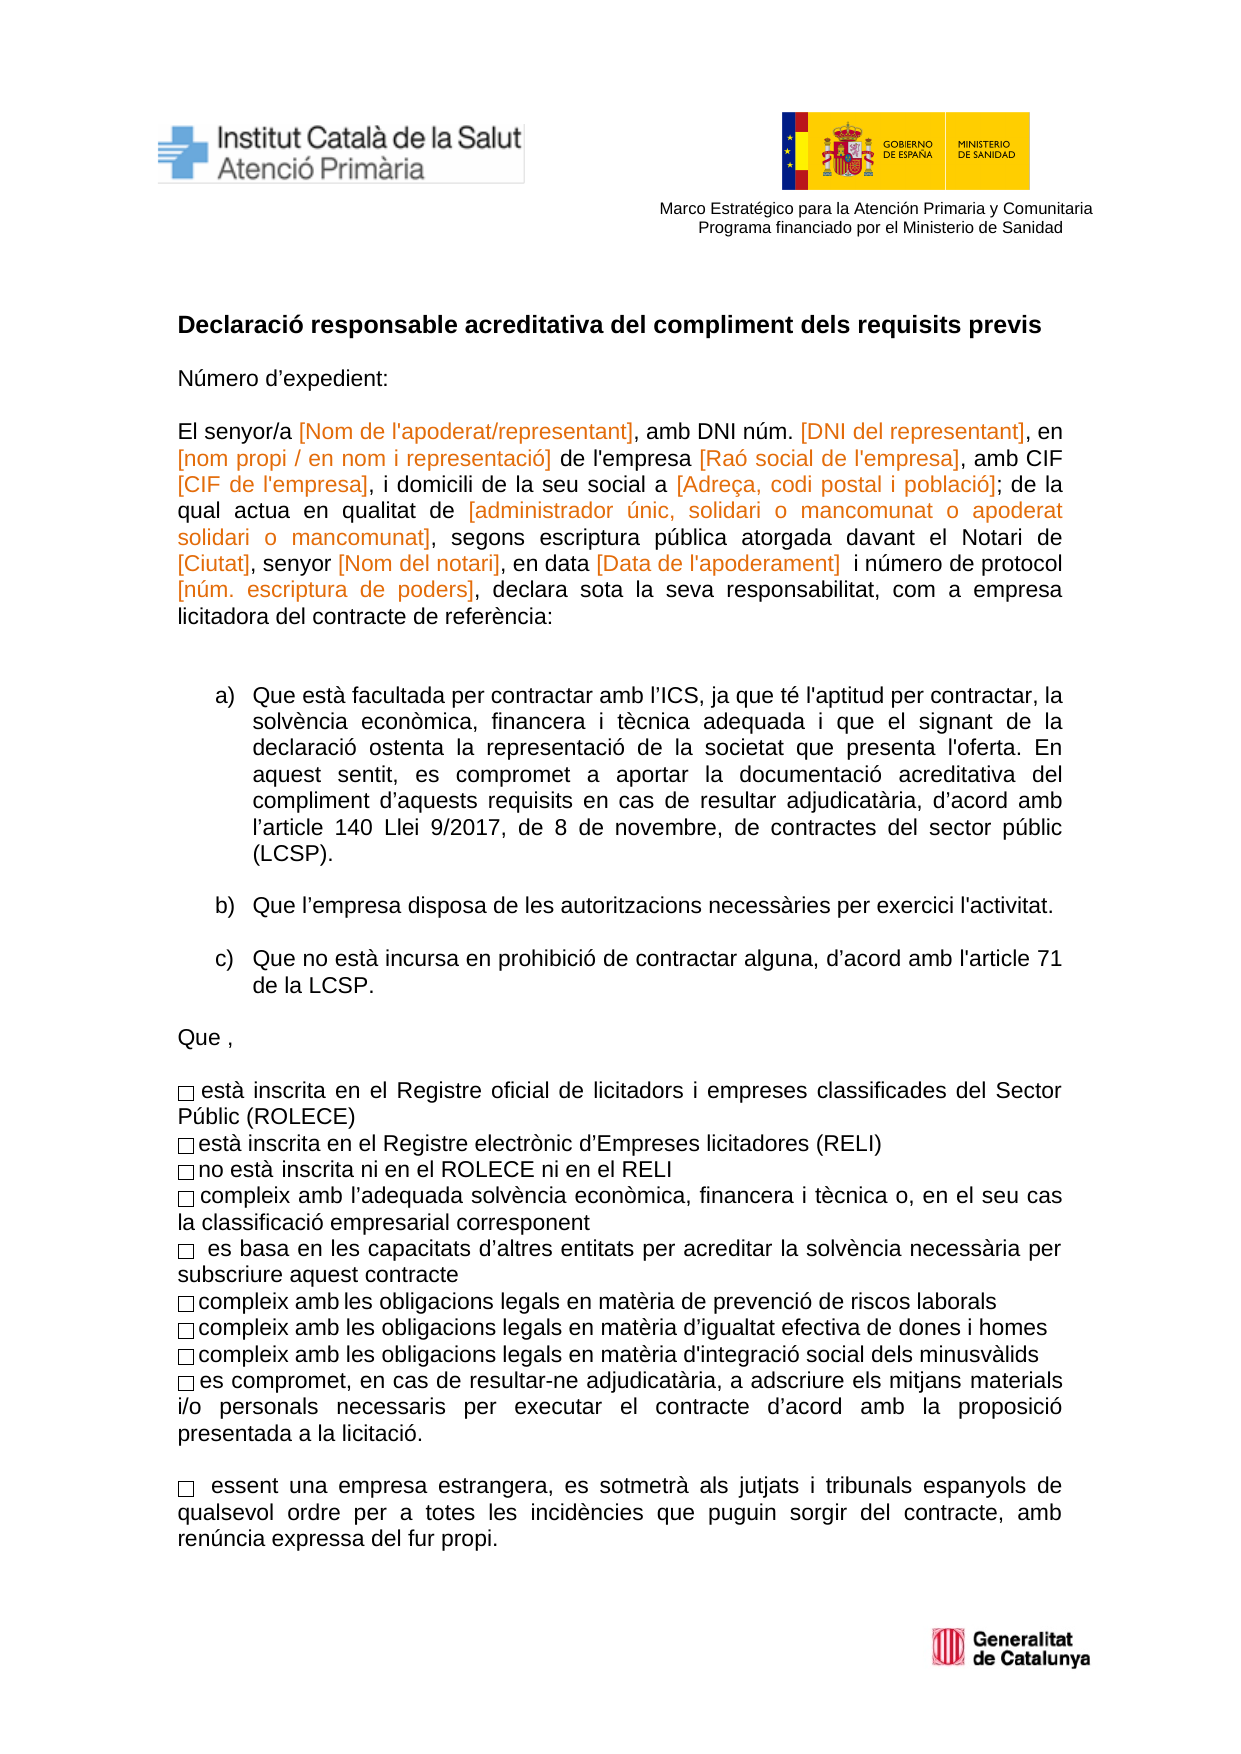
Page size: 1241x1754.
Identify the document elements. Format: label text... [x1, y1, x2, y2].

list Que no està incursa en prohibició de contractar alguna, d’acord amb l'article 71 de la LCSP. [215, 945, 1063, 998]
text compleix amb les obligacions legals en matèria d’igualtat efectiva de dones i homes [177, 1314, 1063, 1341]
text està inscrita en el Registre oficial de licitadors i empreses classificades del Sector Públic (ROLECE) [177, 1077, 1063, 1130]
text es basa en les capacitats d’altres entitats per acreditar la solvència necessària per subscriure aquest contracte [177, 1235, 1063, 1288]
text El senyor/a [Nom de l'apoderat/representant], amb DNI núm. [DNI del representant], en [nom propi / en nom i representació] de l'empresa [Raó social de l'empresa], amb CIF [CIF de l'empresa], i domicili de la seu social a [Adreça, codi postal i població]; de la qual actua en qualitat de [administrador únic, solidari o mancomunat o apoderat solidari o mancomunat], segons escriptura pública atorgada davant el Notari de [Ciutat], senyor [Nom del notari], en data [Data de l'apoderament] i número de protocol [núm. escriptura de poders], declara sota la seva responsabilitat, com a empresa licitadora del contracte de referència: [177, 418, 1063, 629]
picture [780, 110, 1031, 192]
text està inscrita en el Registre electrònic d’Empreses licitadores (RELI) [177, 1130, 1063, 1156]
text compleix amb les obligacions legals en matèria de prevenció de riscos laborals [177, 1288, 1063, 1314]
list Que l’empresa disposa de les autoritzacions necessàries per exercici l'activitat. [215, 892, 1063, 919]
text compleix amb les obligacions legals en matèria d'integració social dels minusvàlids [177, 1341, 1063, 1367]
list Que està facultada per contractar amb l’ICS, ja que té l'aptitud per contractar, la solvència econòmica, financera i tècnica adequada i que el signant de la declaració ostenta la representació de la societat que presenta l'oferta. En aquest sentit, es compromet a aportar la documentació acreditativa del compliment d’aquests requisits en cas de resultar adjudicatària, d’acord amb l’article 140 Llei 9/2017, de 8 de novembre, de contractes del sector públic (LCSP). [215, 682, 1063, 866]
picture [157, 124, 525, 185]
text compleix amb l’adequada solvència econòmica, financera i tècnica o, en el seu cas la classificació empresarial corresponent [177, 1182, 1063, 1235]
text no està inscrita ni en el ROLECE ni en el RELI [177, 1156, 1063, 1182]
text essent una empresa estrangera, es sotmetrà als jutjats i tribunals espanyols de qualsevol ordre per a totes les incidències que puguin sorgir del contracte, amb renúncia expressa del fur propi. [177, 1472, 1063, 1551]
text es compromet, en cas de resultar-ne adjudicatària, a adscriure els mitjans materials i/o personals necessaris per executar el contracte d’acord amb la proposició presentada a la licitació. [177, 1367, 1063, 1446]
text Declaració responsable acreditativa del compliment dels requisits previs [177, 310, 1063, 339]
text Número d’expedient: [177, 365, 1063, 392]
picture [893, 1621, 1129, 1674]
text Que , [177, 1024, 1063, 1051]
